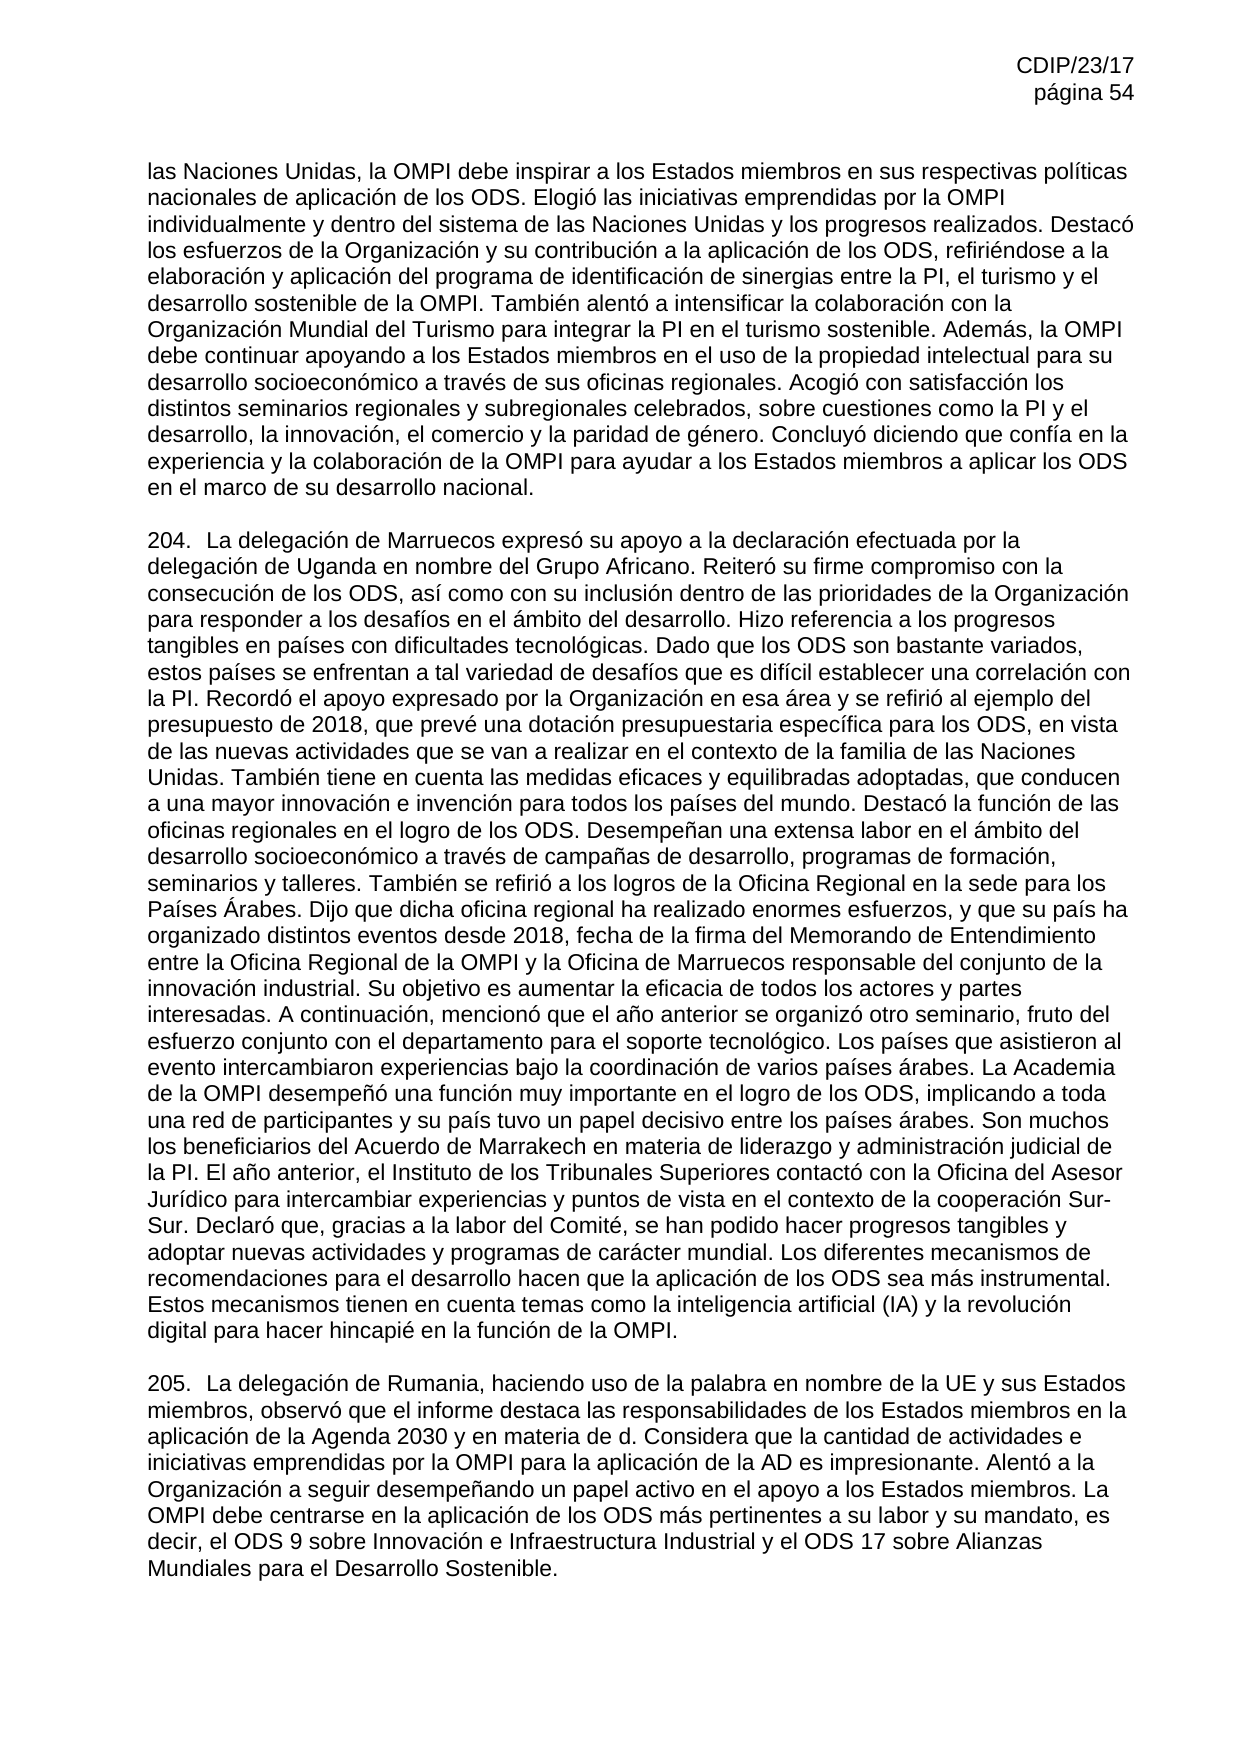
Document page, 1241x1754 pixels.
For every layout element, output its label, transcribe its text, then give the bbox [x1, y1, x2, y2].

list La delegación de Marruecos expresó su apoyo a la declaración efectuada por la delegación de Uganda en nombre del Grupo Africano. Reiteró su firme compromiso con la consecución de los ODS, así como con su inclusión dentro de las prioridades de la Organización para responder a los desafíos en el ámbito del desarrollo. Hizo referencia a los progresos tangibles en países con dificultades tecnológicas. Dado que los ODS son bastante variados, estos países se enfrentan a tal variedad de desafíos que es difícil establecer una correlación con la PI. Recordó el apoyo expresado por la Organización en esa área y se refirió al ejemplo del presupuesto de 2018, que prevé una dotación presupuestaria específica para los ODS, en vista de las nuevas actividades que se van a realizar en el contexto de la familia de las Naciones Unidas. También tiene en cuenta las medidas eficaces y equilibradas adoptadas, que conducen a una mayor innovación e invención para todos los países del mundo. Destacó la función de las oficinas regionales en el logro de los ODS. Desempeñan una extensa labor en el ámbito del desarrollo socioeconómico a través de campañas de desarrollo, programas de formación, seminarios y talleres. También se refirió a los logros de la Oficina Regional en la sede para los Países Árabes. Dijo que dicha oficina regional ha realizado enormes esfuerzos, y que su país ha organizado distintos eventos desde 2018, fecha de la firma del Memorando de Entendimiento entre la Oficina Regional de la OMPI y la Oficina de Marruecos responsable del conjunto de la innovación industrial. Su objetivo es aumentar la eficacia de todos los actores y partes interesadas. A continuación, mencionó que el año anterior se organizó otro seminario, fruto del esfuerzo conjunto con el departamento para el soporte tecnológico. Los países que asistieron al evento intercambiaron experiencias bajo la coordinación de varios países árabes. La Academia de la OMPI desempeñó una función muy importante en el logro de los ODS, implicando a toda una red de participantes y su país tuvo un papel decisivo entre los países árabes. Son muchos los beneficiarios del Acuerdo de Marrakech en materia de liderazgo y administración judicial de la PI. El año anterior, el Instituto de los Tribunales Superiores contactó con la Oficina del Asesor Jurídico para intercambiar experiencias y puntos de vista en el contexto de la cooperación Sur-Sur. Declaró que, gracias a la labor del Comité, se han podido hacer progresos tangibles y adoptar nuevas actividades y programas de carácter mundial. Los diferentes mecanismos de recomendaciones para el desarrollo hacen que la aplicación de los ODS sea más instrumental. Estos mecanismos tienen en cuenta temas como la inteligencia artificial (IA) y la revolución digital para hacer hincapié en la función de la OMPI. [147, 527, 1134, 1344]
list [147, 158, 1134, 501]
list La delegación de Rumania, haciendo uso de la palabra en nombre de la UE y sus Estados miembros, observó que el informe destaca las responsabilidades de los Estados miembros en la aplicación de la Agenda 2030 y en materia de d. Considera que la cantidad de actividades e iniciativas emprendidas por la OMPI para la aplicación de la AD es impresionante. Alentó a la Organización a seguir desempeñando un papel activo en el apoyo a los Estados miembros. La OMPI debe centrarse en la aplicación de los ODS más pertinentes a su labor y su mandato, es decir, el ODS 9 sobre Innovación e Infraestructura Industrial y el ODS 17 sobre Alianzas Mundiales para el Desarrollo Sostenible. [147, 1370, 1134, 1581]
